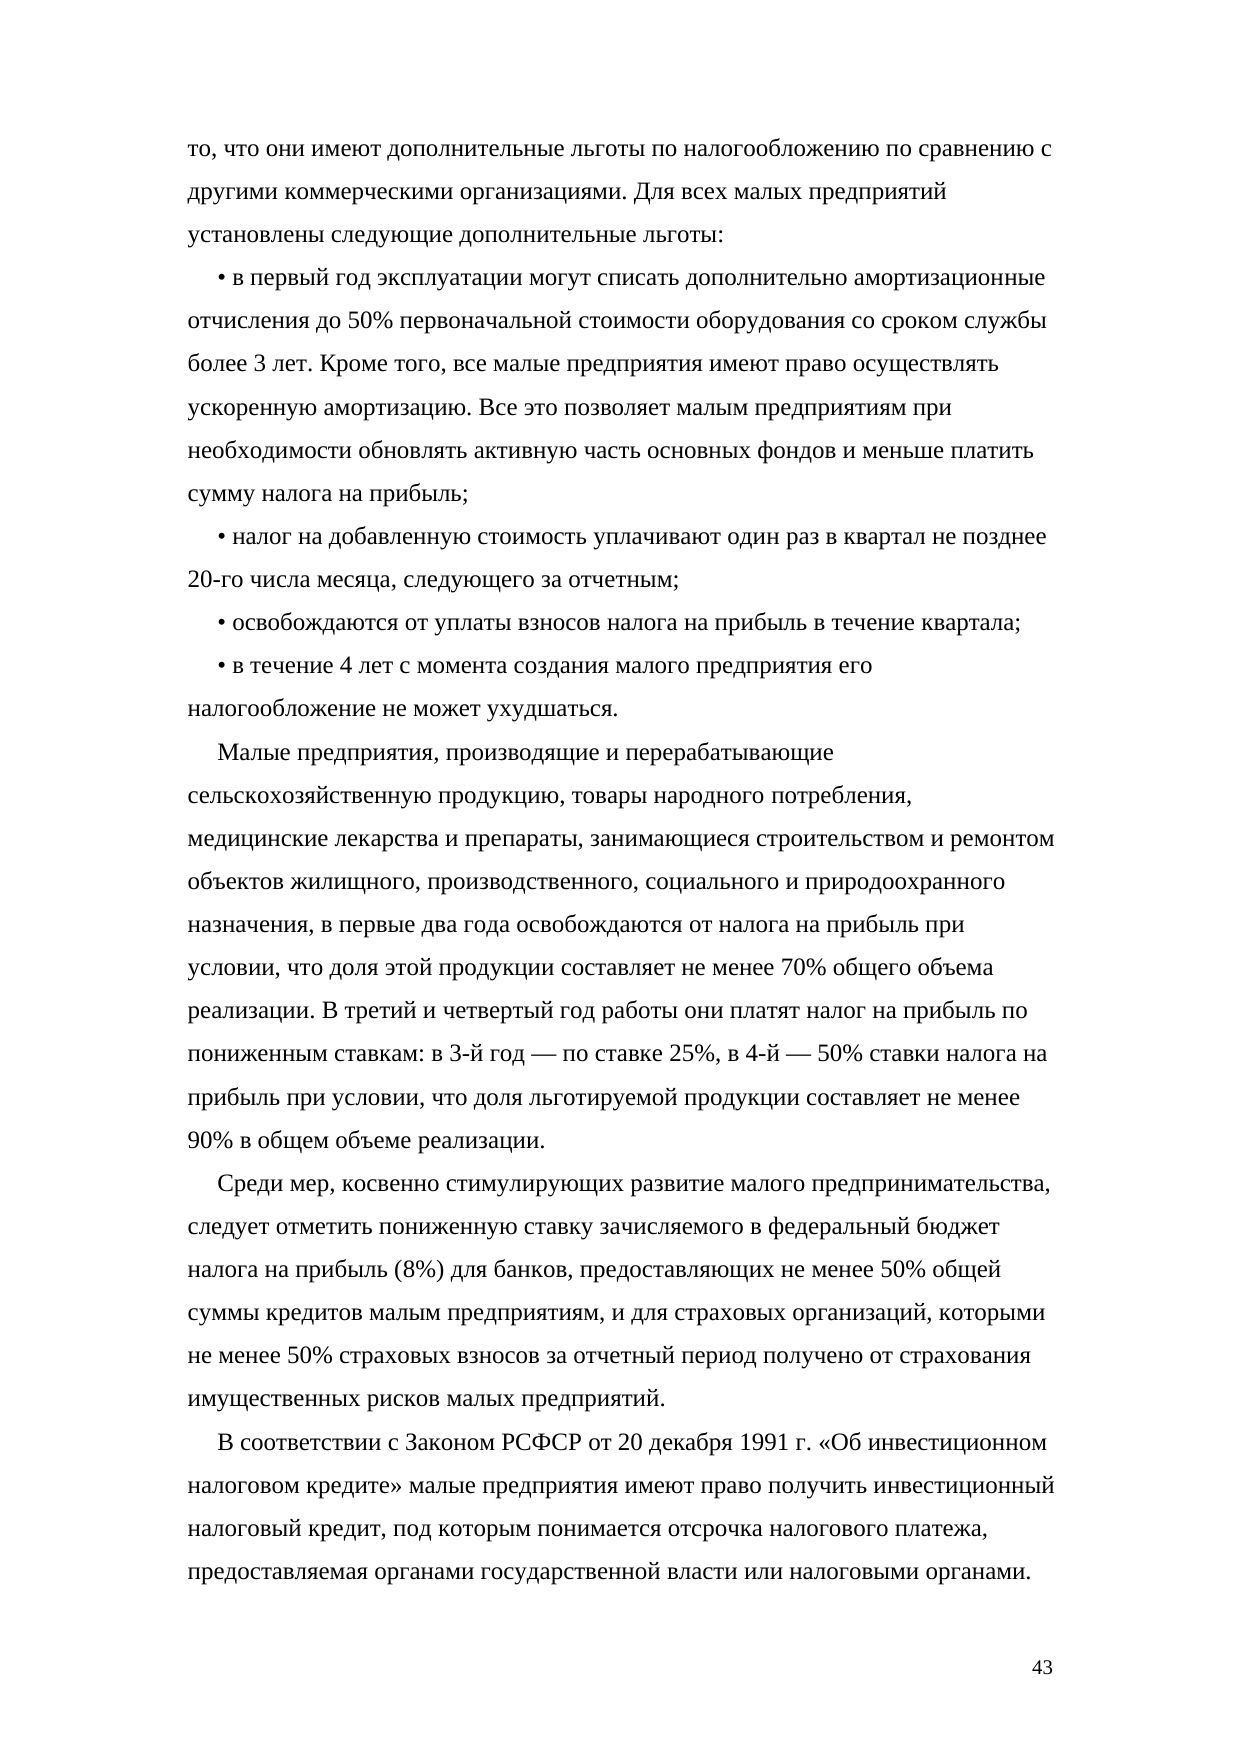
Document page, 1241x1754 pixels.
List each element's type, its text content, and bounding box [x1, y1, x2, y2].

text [187, 133, 1059, 248]
text • налог на добавленную стоимость уплачивают один раз в квартал не позднее 20-го числа месяца, следующего за отчетным; [187, 521, 1059, 593]
text • в первый год эксплуатации могут списать дополнительно амортизационные отчисления до 50% первоначальной стоимости оборудования со сроком службы более 3 лет. Кроме того, все малые предприятия имеют право осуществлять ускоренную амортизацию. Все это позволяет малым предприятиям при необходимости обновлять активную часть основных фондов и меньше платить сумму налога на прибыль; [187, 262, 1059, 507]
text В соответствии с Законом РСФСР от 20 декабря 1991 г. «Об инвестиционном налоговом кредите» малые предприятия имеют право получить инвестиционный налоговый кредит, под которым понимается отсрочка налогового платежа, предоставляемая органами государственной власти или налоговыми органами. [187, 1427, 1059, 1585]
text • освобождаются от уплаты взносов налога на прибыль в течение квартала; [187, 607, 1059, 636]
text • в течение 4 лет с момента создания малого предприятия его налогообложение не может ухудшаться. [187, 650, 1059, 722]
text Малые предприятия, производящие и перерабатывающие сельскохозяйственную продукцию, товары народного потребления, медицинские лекарства и препараты, занимающиеся строительством и ремонтом объектов жилищного, производственного, социального и природоохранного назначения, в первые два года освобождаются от налога на прибыль при условии, что доля этой продукции составляет не менее 70% общего объема реализации. В третий и четвертый год работы они платят налог на прибыль по пониженным ставкам: в 3-й год — по ставке 25%, в 4-й — 50% ставки налога на прибыль при условии, что доля льготируемой продукции составляет не менее 90% в общем объеме реализации. [187, 737, 1059, 1153]
text Среди мер, косвенно стимулирующих развитие малого предпринимательства, следует отметить пониженную ставку зачисляемого в федеральный бюджет налога на прибыль (8%) для банков, предоставляющих не менее 50% общей суммы кредитов малым предприятиям, и для страховых организаций, которыми не менее 50% страховых взносов за отчетный период получено от страхования имущественных рисков малых предприятий. [187, 1168, 1059, 1412]
